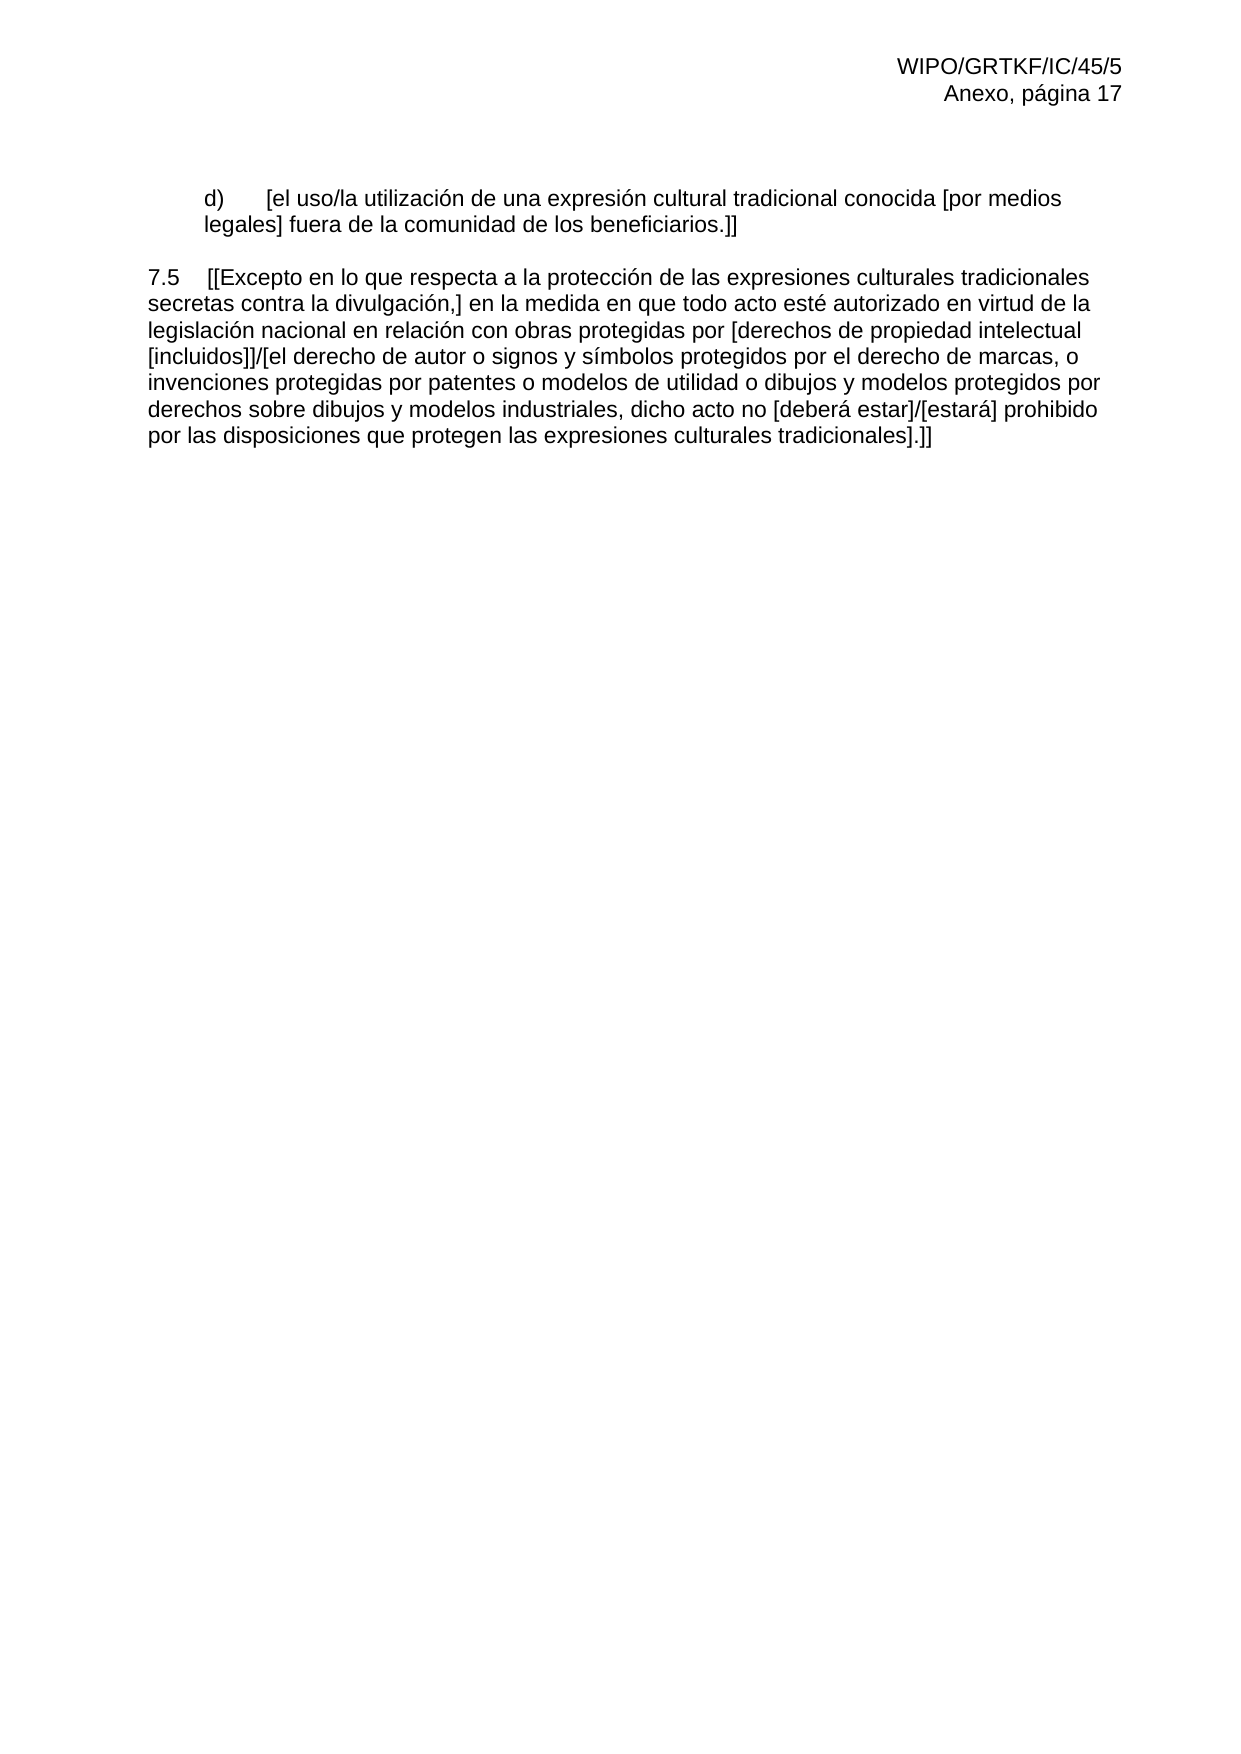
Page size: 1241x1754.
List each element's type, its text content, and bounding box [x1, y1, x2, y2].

text 7.5 [[Excepto en lo que respecta a la protección de las expresiones culturales tradicionales secretas contra la divulgación,] en la medida en que todo acto esté autorizado en virtud de la legislación nacional en relación con obras protegidas por [derechos de propiedad intelectual [incluidos]]/[el derecho de autor o signos y símbolos protegidos por el derecho de marcas, o invenciones protegidas por patentes o modelos de utilidad o dibujos y modelos protegidos por derechos sobre dibujos y modelos industriales, dicho acto no [deberá estar]/[estará] prohibido por las disposiciones que protegen las expresiones culturales tradicionales].]] [148, 264, 1122, 448]
text d) [el uso/la utilización de una expresión cultural tradicional conocida [por medios legales] fuera de la comunidad de los beneficiarios.]] [204, 185, 1122, 238]
